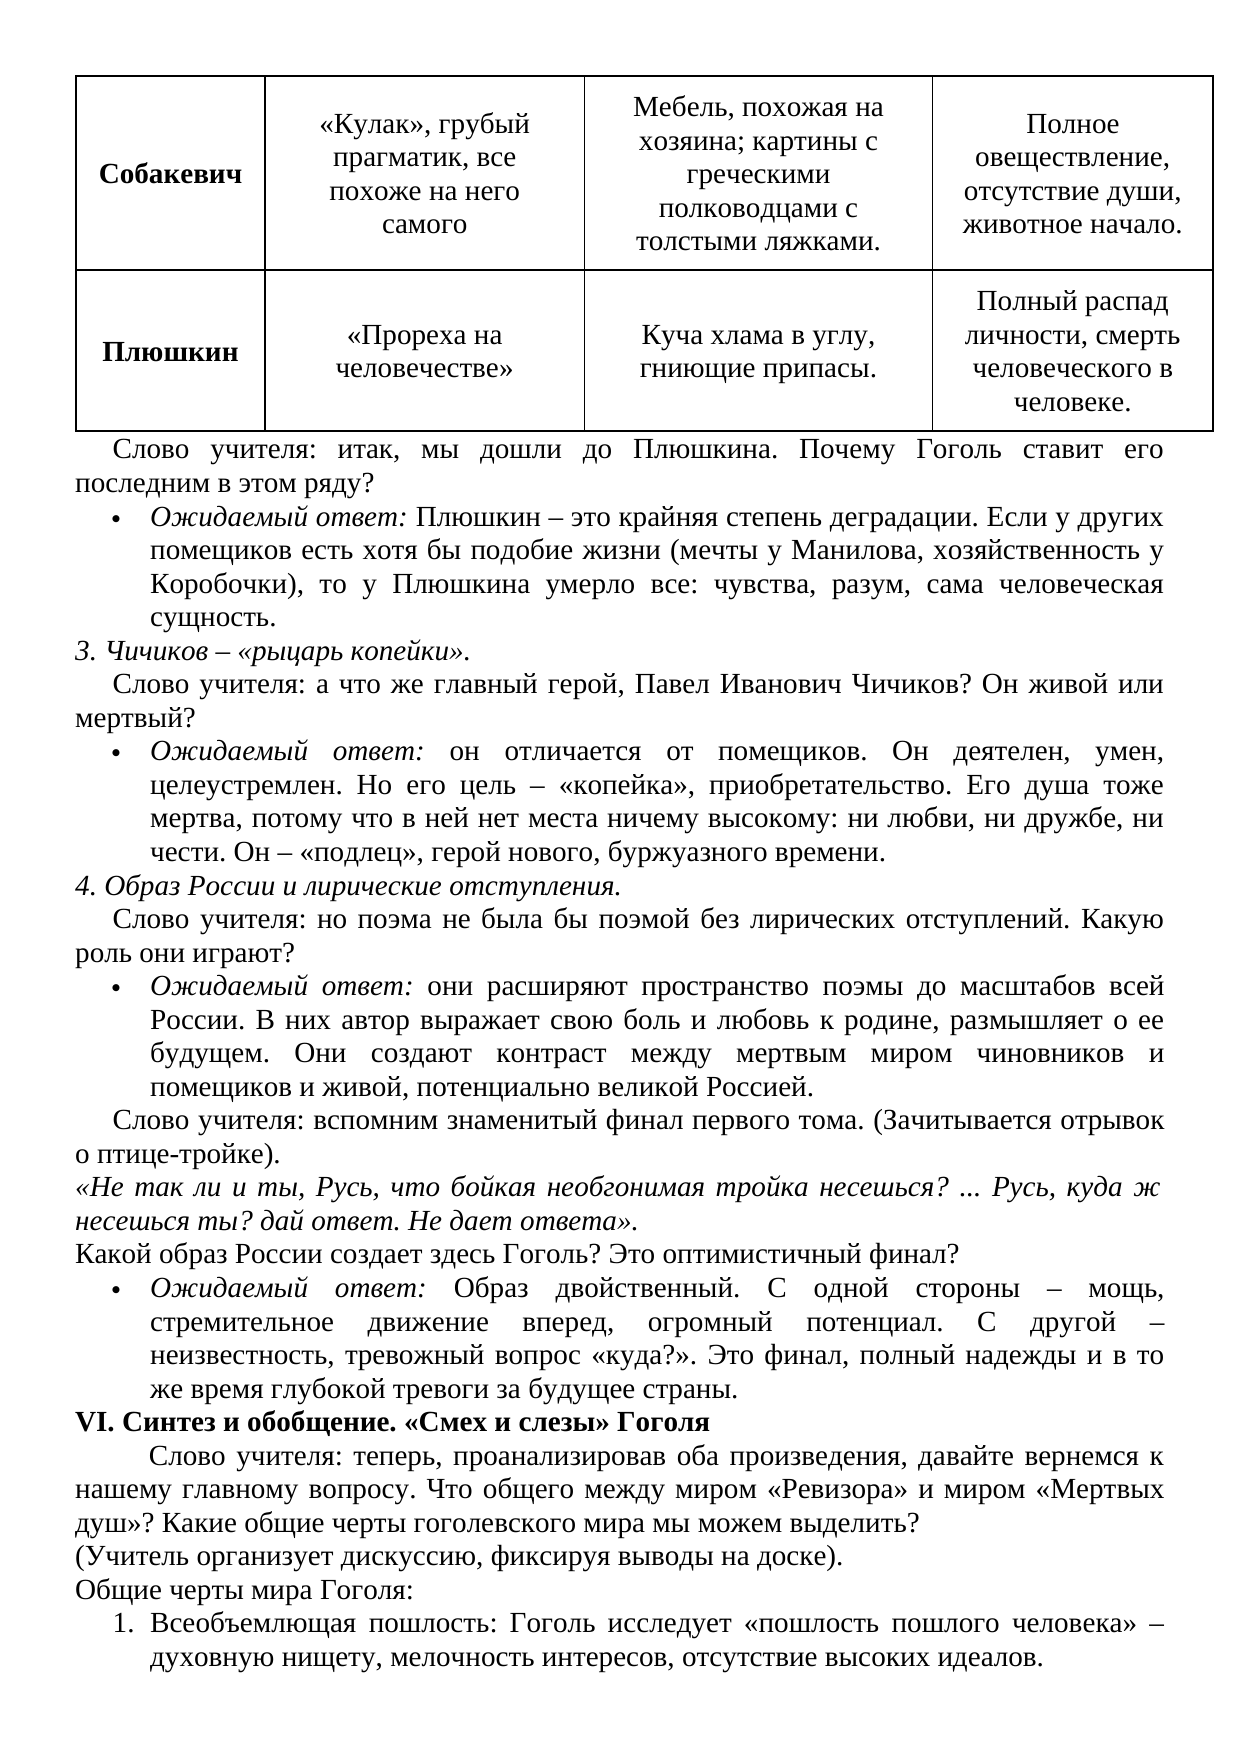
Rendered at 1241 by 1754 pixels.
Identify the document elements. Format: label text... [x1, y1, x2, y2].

text Слово учителя: вспомним знаменитый финал первого тома. (Зачитывается отрывок о птице-тройке). [75, 1102, 1165, 1169]
text Слово учителя: а что же главный герой, Павел Иванович Чичиков? Он живой или мертвый? [75, 666, 1165, 733]
list Ожидаемый ответ: они расширяют пространство поэмы до масштабов всей России. В них автор выражает свою боль и любовь к родине, размышляет о ее будущем. Они создают контраст между мертвым миром чиновников и помещиков и живой, потенциально великой Россией. [112, 968, 1165, 1102]
text Общие черты мира Гоголя: [75, 1572, 1165, 1606]
table_cell Полное овеществление, отсутствие души, животное начало. [933, 77, 1212, 269]
list Всеобъемлющая пошлость: Гоголь исследует «пошлость пошлого человека» – духовную нищету, мелочность интересов, отсутствие высоких идеалов. [112, 1606, 1165, 1673]
text Слово учителя: но поэма не была бы поэмой без лирических отступлений. Какую роль они играют? [75, 901, 1165, 968]
text 4. Образ России и лирические отступления. [75, 868, 1165, 901]
text Какой образ России создает здесь Гоголь? Это оптимистичный финал? [75, 1237, 1165, 1270]
list Ожидаемый ответ: Плюшкин – это крайняя степень деградации. Если у других помещиков есть хотя бы подобие жизни (мечты у Манилова, хозяйственность у Коробочки), то у Плюшкина умерло все: чувства, разум, сама человеческая сущность. [112, 499, 1165, 633]
text «Не так ли и ты, Русь, что бойкая необгонимая тройка несешься? ... Русь, куда ж несешься ты? дай ответ. Не дает ответа». [75, 1169, 1165, 1237]
table_cell «Кулак», грубый прагматик, все похоже на него самого [266, 77, 584, 269]
table_cell Полный распад личности, смерть человеческого в человеке. [933, 271, 1212, 430]
table_cell Плюшкин [77, 271, 264, 430]
text 3. Чичиков – «рыцарь копейки». [75, 633, 1165, 666]
text VI. Синтез и обобщение. «Смех и слезы» Гоголя [75, 1404, 1165, 1438]
list Ожидаемый ответ: он отличается от помещиков. Он деятелен, умен, целеустремлен. Но его цель – «копейка», приобретательство. Его душа тоже мертва, потому что в ней нет места ничему высокому: ни любви, ни дружбе, ни чести. Он – «подлец», герой нового, буржуазного времени. [112, 733, 1165, 868]
list Ожидаемый ответ: Образ двойственный. С одной стороны – мощь, стремительное движение вперед, огромный потенциал. С другой – неизвестность, тревожный вопрос «куда?». Это финал, полный надежды и в то же время глубокой тревоги за будущее страны. [112, 1270, 1165, 1404]
table_cell Куча хлама в углу, гниющие припасы. [585, 271, 932, 430]
table_cell Собакевич [77, 77, 264, 269]
table_cell «Прореха на человечестве» [266, 271, 584, 430]
text Слово учителя: итак, мы дошли до Плюшкина. Почему Гоголь ставит его последним в этом ряду? [75, 432, 1165, 499]
text (Учитель организует дискуссию, фиксируя выводы на доске). [75, 1538, 1165, 1572]
table_cell Мебель, похожая на хозяина; картины с греческими полководцами с толстыми ляжками. [585, 77, 932, 269]
text Слово учителя: теперь, проанализировав оба произведения, давайте вернемся к нашему главному вопросу. Что общего между миром «Ревизора» и миром «Мертвых душ»? Какие общие черты гоголевского мира мы можем выделить? [75, 1438, 1165, 1538]
